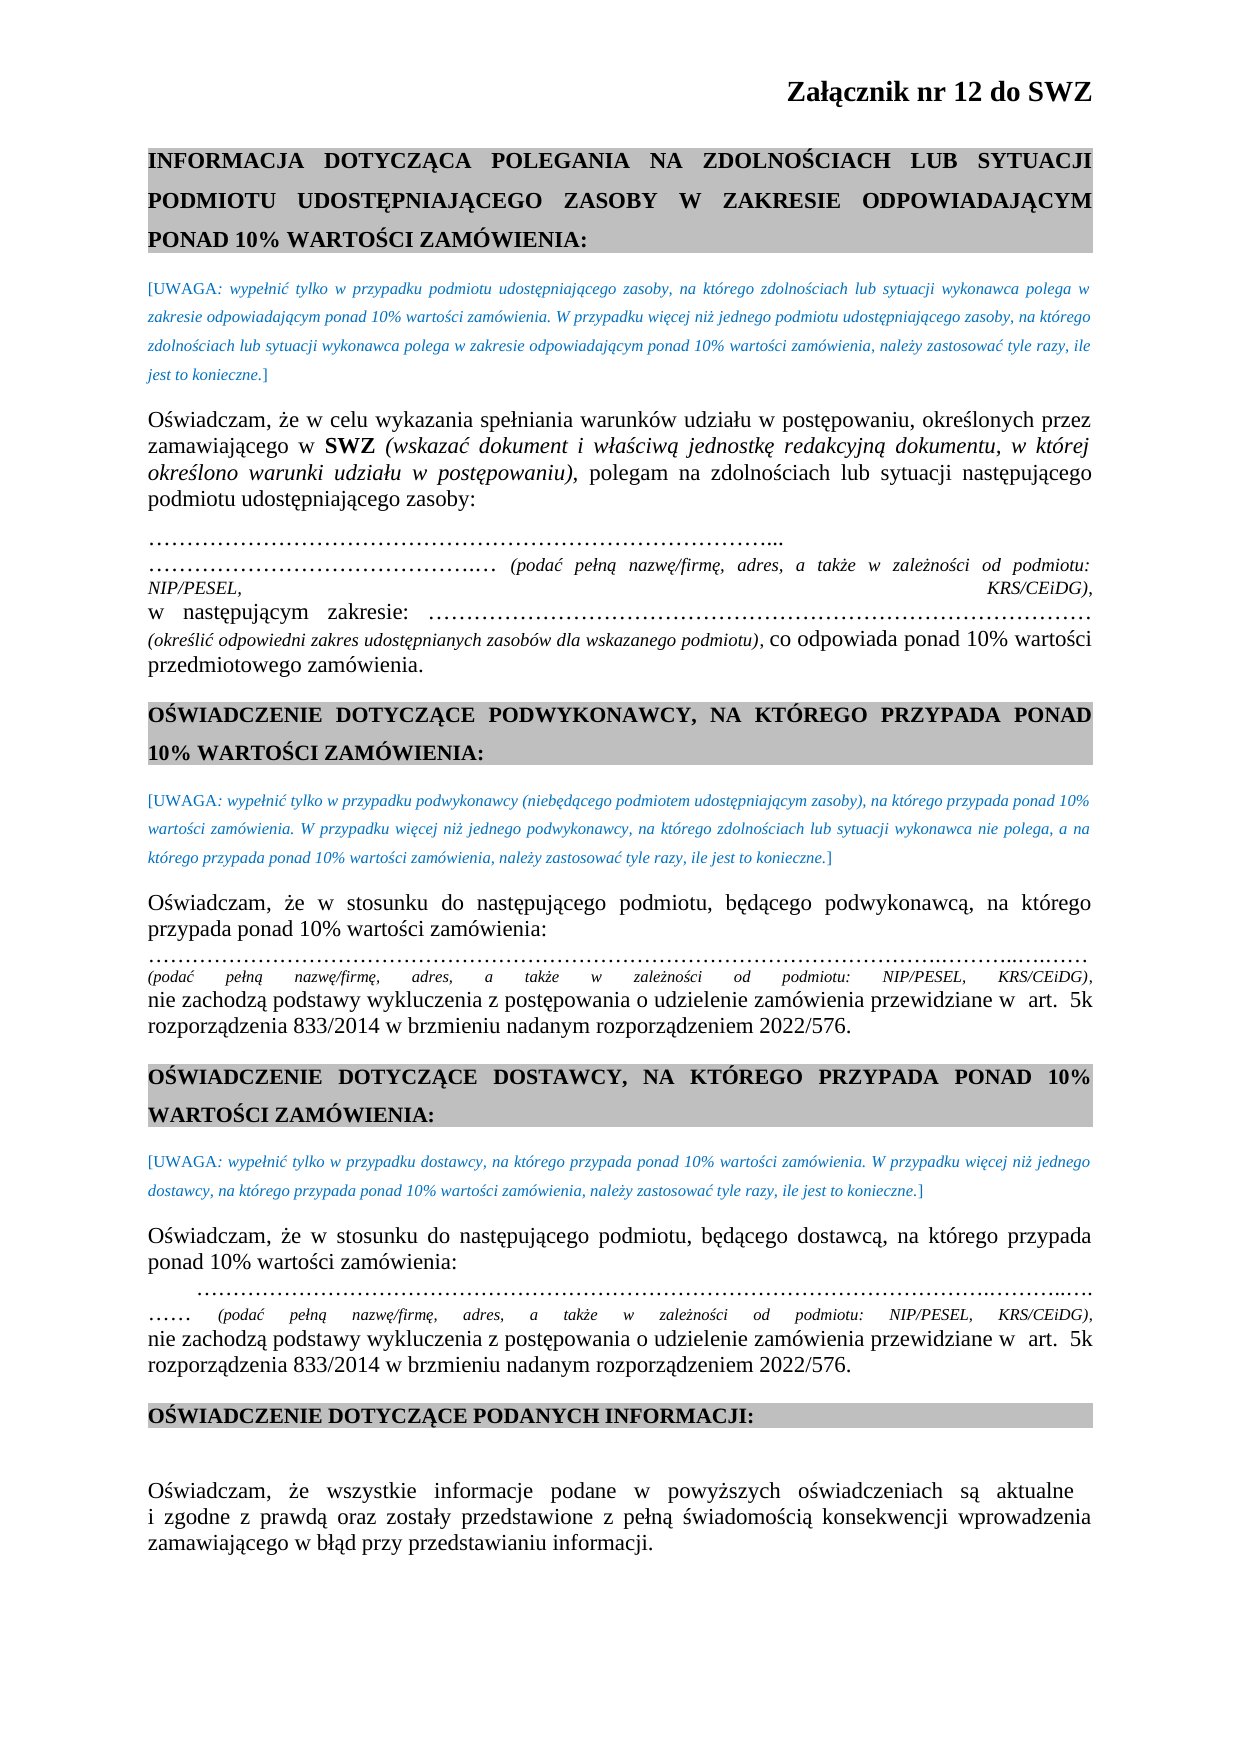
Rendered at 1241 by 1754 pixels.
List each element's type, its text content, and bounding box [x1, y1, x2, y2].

text [UWAGA: wypełnić tylko w przypadku podwykonawcy (niebędącego podmiotem udostępniającym zasoby), na którego przypada ponad 10% wartości zamówienia. W przypadku więcej niż jednego podwykonawcy, na którego zdolnościach lub sytuacji wykonawca nie polega, a na którego przypada ponad 10% wartości zamówienia, należy zastosować tyle razy, ile jest to konieczne.] [148, 790, 1093, 867]
text Oświadczam, że w stosunku do następującego podmiotu, będącego dostawcą, na którego przypada ponad 10% wartości zamówienia: [148, 1222, 1093, 1275]
text ……………………………………………………………………………………………….………..….…… (podać pełną nazwę/firmę, adres, a także w zależności od podmiotu: NIP/PESEL, KRS/CEiDG), nie zachodzą podstawy wykluczenia z postępowania o udzielenie zamówienia przewidziane w art. 5k rozporządzenia 833/2014 w brzmieniu nadanym rozporządzeniem 2022/576. [148, 1275, 1093, 1378]
text ………………………………………………………………………...…………………………………….… (podać pełną nazwę/firmę, adres, a także w zależności od podmiotu: NIP/PESEL, KRS/CEiDG), w następującym zakresie: …………………………………………………………………………… (określić odpowiedni zakres udostępnianych zasobów dla wskazanego podmiotu), co odpowiada ponad 10% wartości przedmiotowego zamówienia. [148, 524, 1093, 677]
text [UWAGA: wypełnić tylko w przypadku podmiotu udostępniającego zasoby, na którego zdolnościach lub sytuacji wykonawca polega w zakresie odpowiadającym ponad 10% wartości zamówienia. W przypadku więcej niż jednego podmiotu udostępniającego zasoby, na którego zdolnościach lub sytuacji wykonawca polega w zakresie odpowiadającym ponad 10% wartości zamówienia, należy zastosować tyle razy, ile jest to konieczne.] [148, 278, 1093, 384]
text Oświadczam, że w stosunku do następującego podmiotu, będącego podwykonawcą, na którego przypada ponad 10% wartości zamówienia: [148, 889, 1093, 942]
text ……………………………………………………………………………………………….………..….…… (podać pełną nazwę/firmę, adres, a także w zależności od podmiotu: NIP/PESEL, KRS/CEiDG), nie zachodzą podstawy wykluczenia z postępowania o udzielenie zamówienia przewidziane w art. 5k rozporządzenia 833/2014 w brzmieniu nadanym rozporządzeniem 2022/576. [148, 942, 1093, 1039]
text OŚWIADCZENIE DOTYCZĄCE PODWYKONAWCY, NA KTÓREGO PRZYPADA PONAD 10% WARTOŚCI ZAMÓWIENIA: [148, 702, 1093, 765]
text Oświadczam, że w celu wykazania spełniania warunków udziału w postępowaniu, określonych przez zamawiającego w SWZ (wskazać dokument i właściwą jednostkę redakcyjną dokumentu, w której określono warunki udziału w postępowaniu), polegam na zdolnościach lub sytuacji następującego podmiotu udostępniającego zasoby: [148, 406, 1093, 511]
text INFORMACJA DOTYCZĄCA POLEGANIA NA ZDOLNOŚCIACH LUB SYTUACJI PODMIOTU UDOSTĘPNIAJĄCEGO ZASOBY W ZAKRESIE ODPOWIADAJĄCYM PONAD 10% WARTOŚCI ZAMÓWIENIA: [148, 148, 1093, 253]
text OŚWIADCZENIE DOTYCZĄCE PODANYCH INFORMACJI: [148, 1403, 1093, 1428]
text OŚWIADCZENIE DOTYCZĄCE DOSTAWCY, NA KTÓREGO PRZYPADA PONAD 10% WARTOŚCI ZAMÓWIENIA: [148, 1064, 1093, 1127]
text Oświadczam, że wszystkie informacje podane w powyższych oświadczeniach są aktualne i zgodne z prawdą oraz zostały przedstawione z pełną świadomością konsekwencji wprowadzenia zamawiającego w błąd przy przedstawianiu informacji. [148, 1477, 1093, 1556]
text [UWAGA: wypełnić tylko w przypadku dostawcy, na którego przypada ponad 10% wartości zamówienia. W przypadku więcej niż jednego dostawcy, na którego przypada ponad 10% wartości zamówienia, należy zastosować tyle razy, ile jest to konieczne.] [148, 1152, 1093, 1200]
